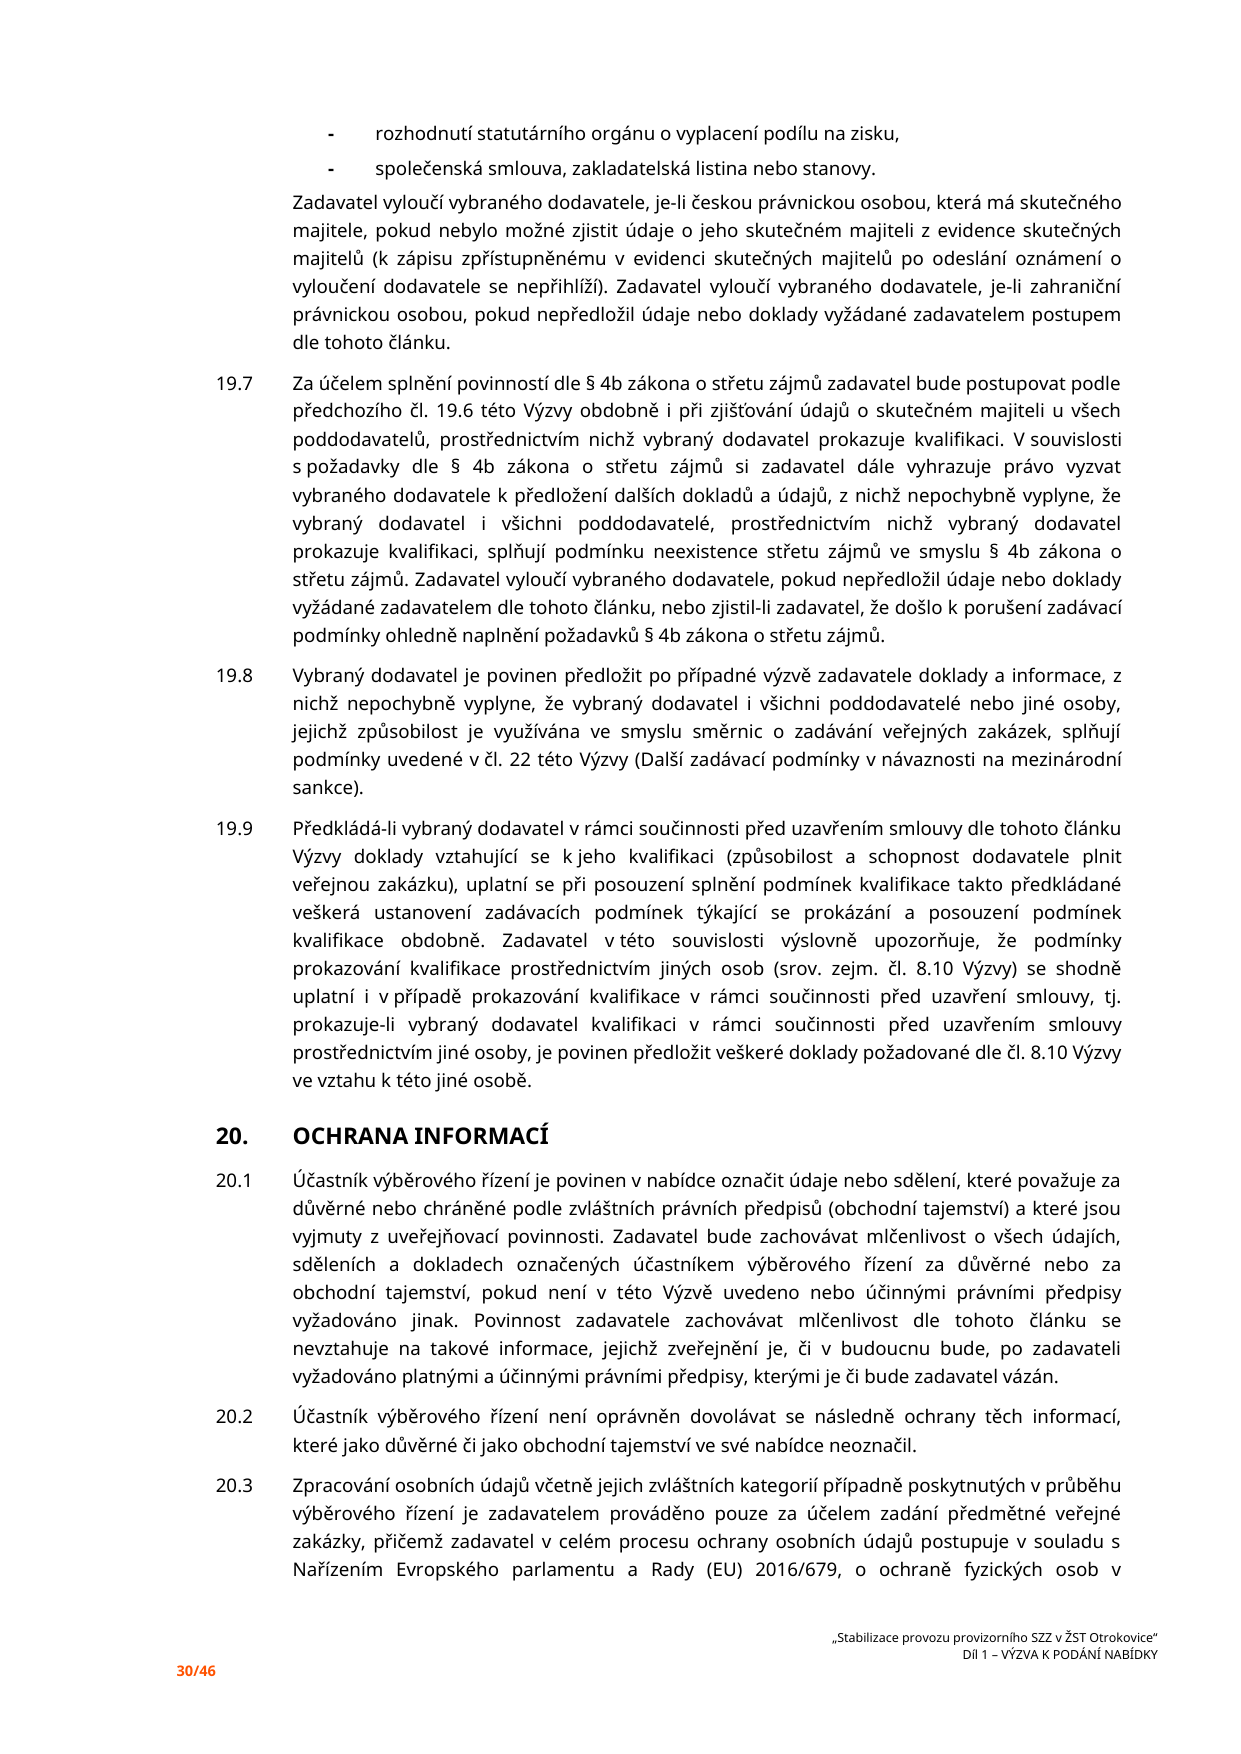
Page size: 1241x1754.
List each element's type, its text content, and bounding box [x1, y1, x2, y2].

text Účastník výběrového řízení není oprávněn dovolávat se následně ochrany těch informací, které jako důvěrné či jako obchodní tajemství ve své nabídce neoznačil. [216, 1404, 1122, 1457]
text rozhodnutí statutárního orgánu o vyplacení podílu na zisku, [328, 121, 1122, 146]
text Předkládá-li vybraný dodavatel v rámci součinnosti před uzavřením smlouvy dle tohoto článku Výzvy doklady vztahující se k jeho kvalifikaci (způsobilost a schopnost dodavatele plnit veřejnou zakázku), uplatní se při posouzení splnění podmínek kvalifikace takto předkládané veškerá ustanovení zadávacích podmínek týkající se prokázání a posouzení podmínek kvalifikace obdobně. Zadavatel v této souvislosti výslovně upozorňuje, že podmínky prokazování kvalifikace prostřednictvím jiných osob (srov. zejm. čl. 8.10 Výzvy) se shodně uplatní i v případě prokazování kvalifikace v rámci součinnosti před uzavření smlouvy, tj. prokazuje-li vybraný dodavatel kvalifikaci v rámci součinnosti před uzavřením smlouvy prostřednictvím jiné osoby, je povinen předložit veškeré doklady požadované dle čl. 8.10 Výzvy ve vztahu k této jiné osobě. [216, 815, 1122, 1093]
text Zadavatel vyloučí vybraného dodavatele, je-li českou právnickou osobou, která má skutečného majitele, pokud nebylo možné zjistit údaje o jeho skutečném majiteli z evidence skutečných majitelů (k zápisu zpřístupněnému v evidenci skutečných majitelů po odeslání oznámení o vyloučení dodavatele se nepřihlíží). Zadavatel vyloučí vybraného dodavatele, je-li zahraniční právnickou osobou, pokud nepředložil údaje nebo doklady vyžádané zadavatelem postupem dle tohoto článku. [292, 189, 1122, 355]
text OCHRANA INFORMACÍ [216, 1120, 1122, 1152]
text Vybraný dodavatel je povinen předložit po případné výzvě zadavatele doklady a informace, z nichž nepochybně vyplyne, že vybraný dodavatel i všichni poddodavatelé nebo jiné osoby, jejichž způsobilost je využívána ve smyslu směrnic o zadávání veřejných zakázek, splňují podmínky uvedené v čl. 22 této Výzvy (Další zadávací podmínky v návaznosti na mezinárodní sankce). [216, 662, 1122, 800]
text společenská smlouva, zakladatelská listina nebo stanovy. [328, 155, 1122, 180]
text Účastník výběrového řízení je povinen v nabídce označit údaje nebo sdělení, které považuje za důvěrné nebo chráněné podle zvláštních právních předpisů (obchodní tajemství) a které jsou vyjmuty z uveřejňovací povinnosti. Zadavatel bude zachovávat mlčenlivost o všech údajích, sděleních a dokladech označených účastníkem výběrového řízení za důvěrné nebo za obchodní tajemství, pokud není v této Výzvě uvedeno nebo účinnými právními předpisy vyžadováno jinak. Povinnost zadavatele zachovávat mlčenlivost dle tohoto článku se nevztahuje na takové informace, jejichž zveřejnění je, či v budoucnu bude, po zadavateli vyžadováno platnými a účinnými právními předpisy, kterými je či bude zadavatel vázán. [216, 1167, 1122, 1389]
text Za účelem splnění povinností dle § 4b zákona o střetu zájmů zadavatel bude postupovat podle předchozího čl. 19.6 této Výzvy obdobně i při zjišťování údajů o skutečném majiteli u všech poddodavatelů, prostřednictvím nichž vybraný dodavatel prokazuje kvalifikaci. V souvislosti s požadavky dle § 4b zákona o střetu zájmů si zadavatel dále vyhrazuje právo vyzvat vybraného dodavatele k předložení dalších dokladů a údajů, z nichž nepochybně vyplyne, že vybraný dodavatel i všichni poddodavatelé, prostřednictvím nichž vybraný dodavatel prokazuje kvalifikaci, splňují podmínku neexistence střetu zájmů ve smyslu § 4b zákona o střetu zájmů. Zadavatel vyloučí vybraného dodavatele, pokud nepředložil údaje nebo doklady vyžádané zadavatelem dle tohoto článku, nebo zjistil-li zadavatel, že došlo k porušení zadávací podmínky ohledně naplnění požadavků § 4b zákona o střetu zájmů. [216, 370, 1122, 647]
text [216, 1472, 1122, 1582]
